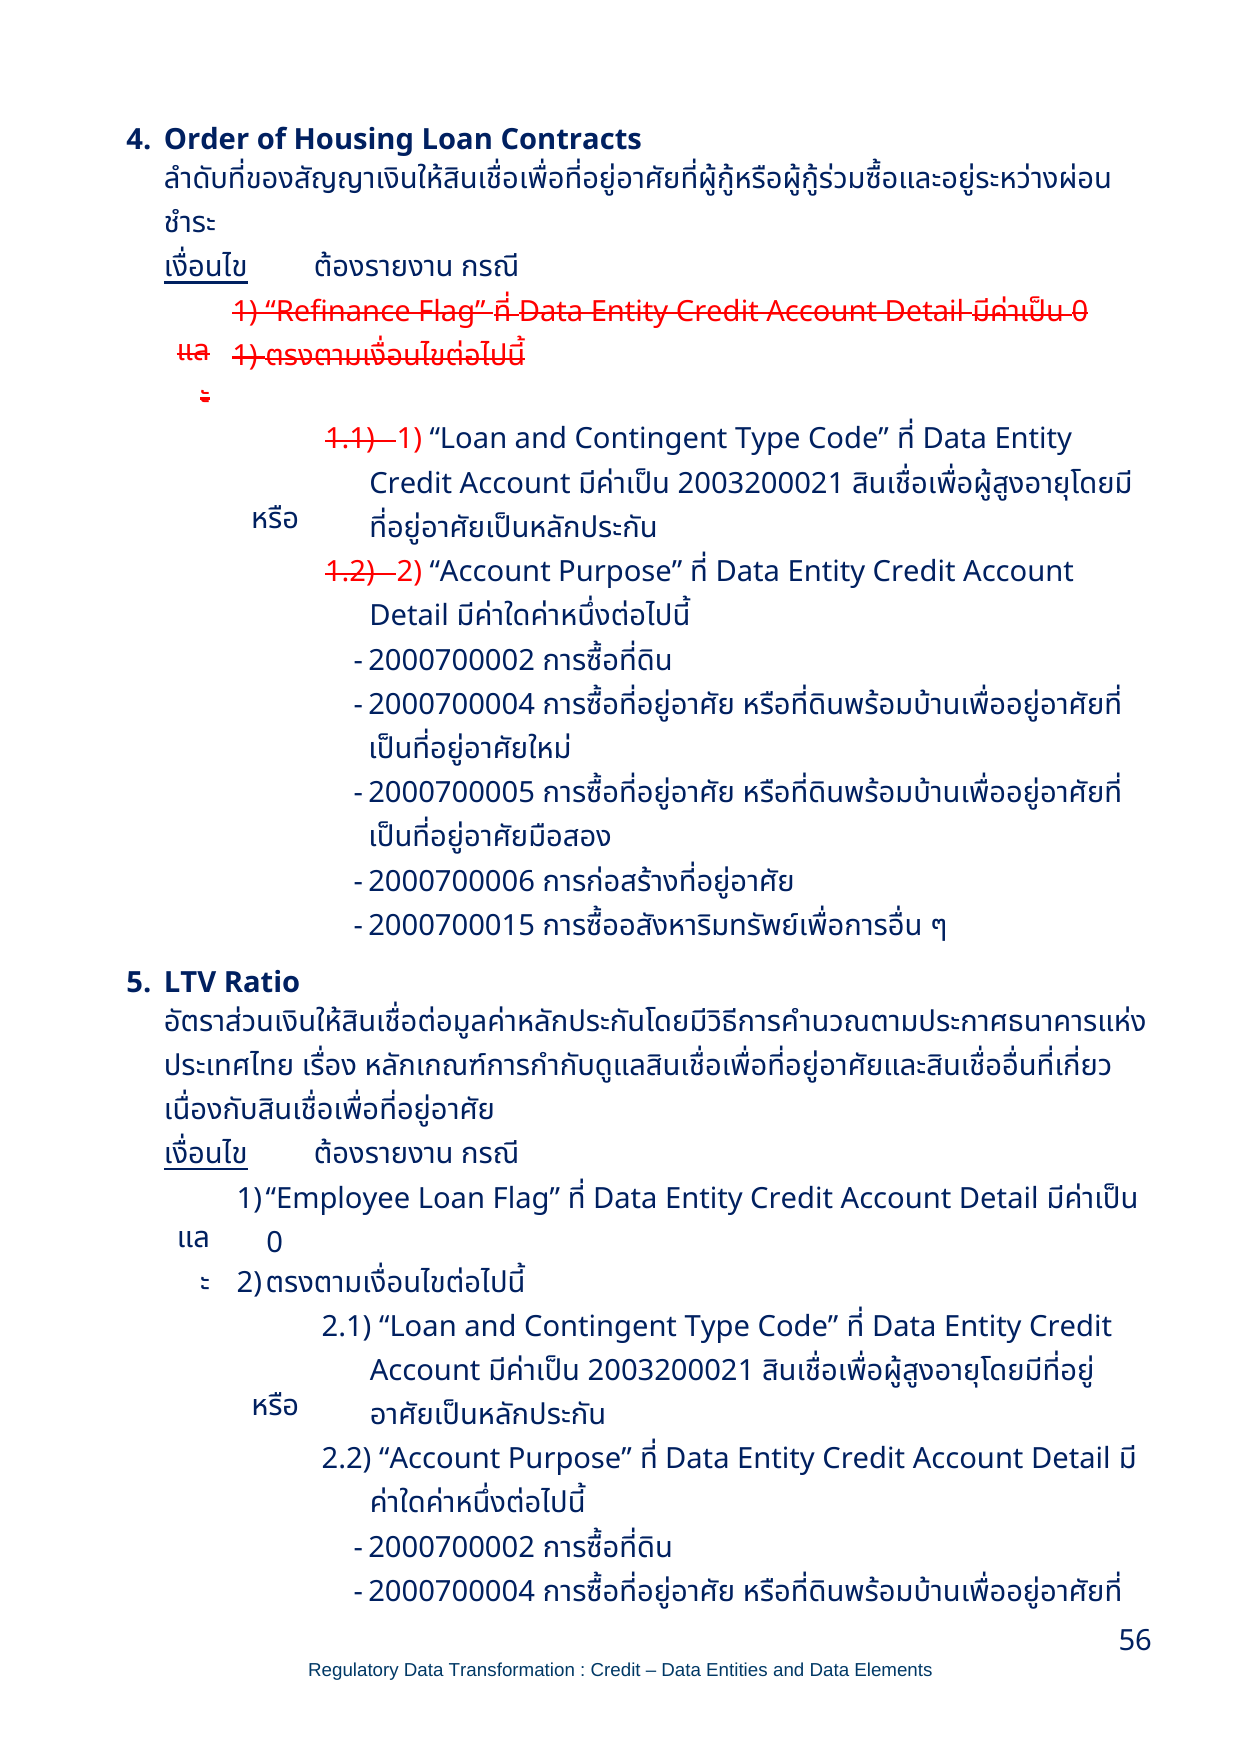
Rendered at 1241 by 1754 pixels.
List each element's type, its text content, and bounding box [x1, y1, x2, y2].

list ลำดับที่ของสัญญาเงินให้สินเชื่อเพื่อที่อยู่อาศัยที่ผู้กู้หรือผู้กู้ร่วมซื้อและอยู่ระหว่างผ่อนชำระ [164, 158, 1152, 246]
list เงื่อนไข ต้องรายงาน กรณี [164, 1133, 1152, 1177]
list เงื่อนไข ต้องรายงาน กรณี [164, 246, 1152, 290]
list Order of Housing Loan Contracts [126, 118, 1152, 158]
list อัตราส่วนเงินให้สินเชื่อต่อมูลค่าหลักประกันโดยมีวิธีการคำนวณตามประกาศธนาคารแห่งประเทศไทย เรื่อง หลักเกณฑ์การกำกับดูแลสินเชื่อเพื่อที่อยู่อาศัยและสินเชื่ออื่นที่เกี่ยวเนื่องกับสินเชื่อเพื่อที่อยู่อาศัย [164, 1001, 1152, 1133]
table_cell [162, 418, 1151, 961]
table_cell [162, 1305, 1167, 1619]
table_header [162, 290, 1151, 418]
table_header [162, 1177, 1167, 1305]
list LTV Ratio [126, 961, 1152, 1001]
